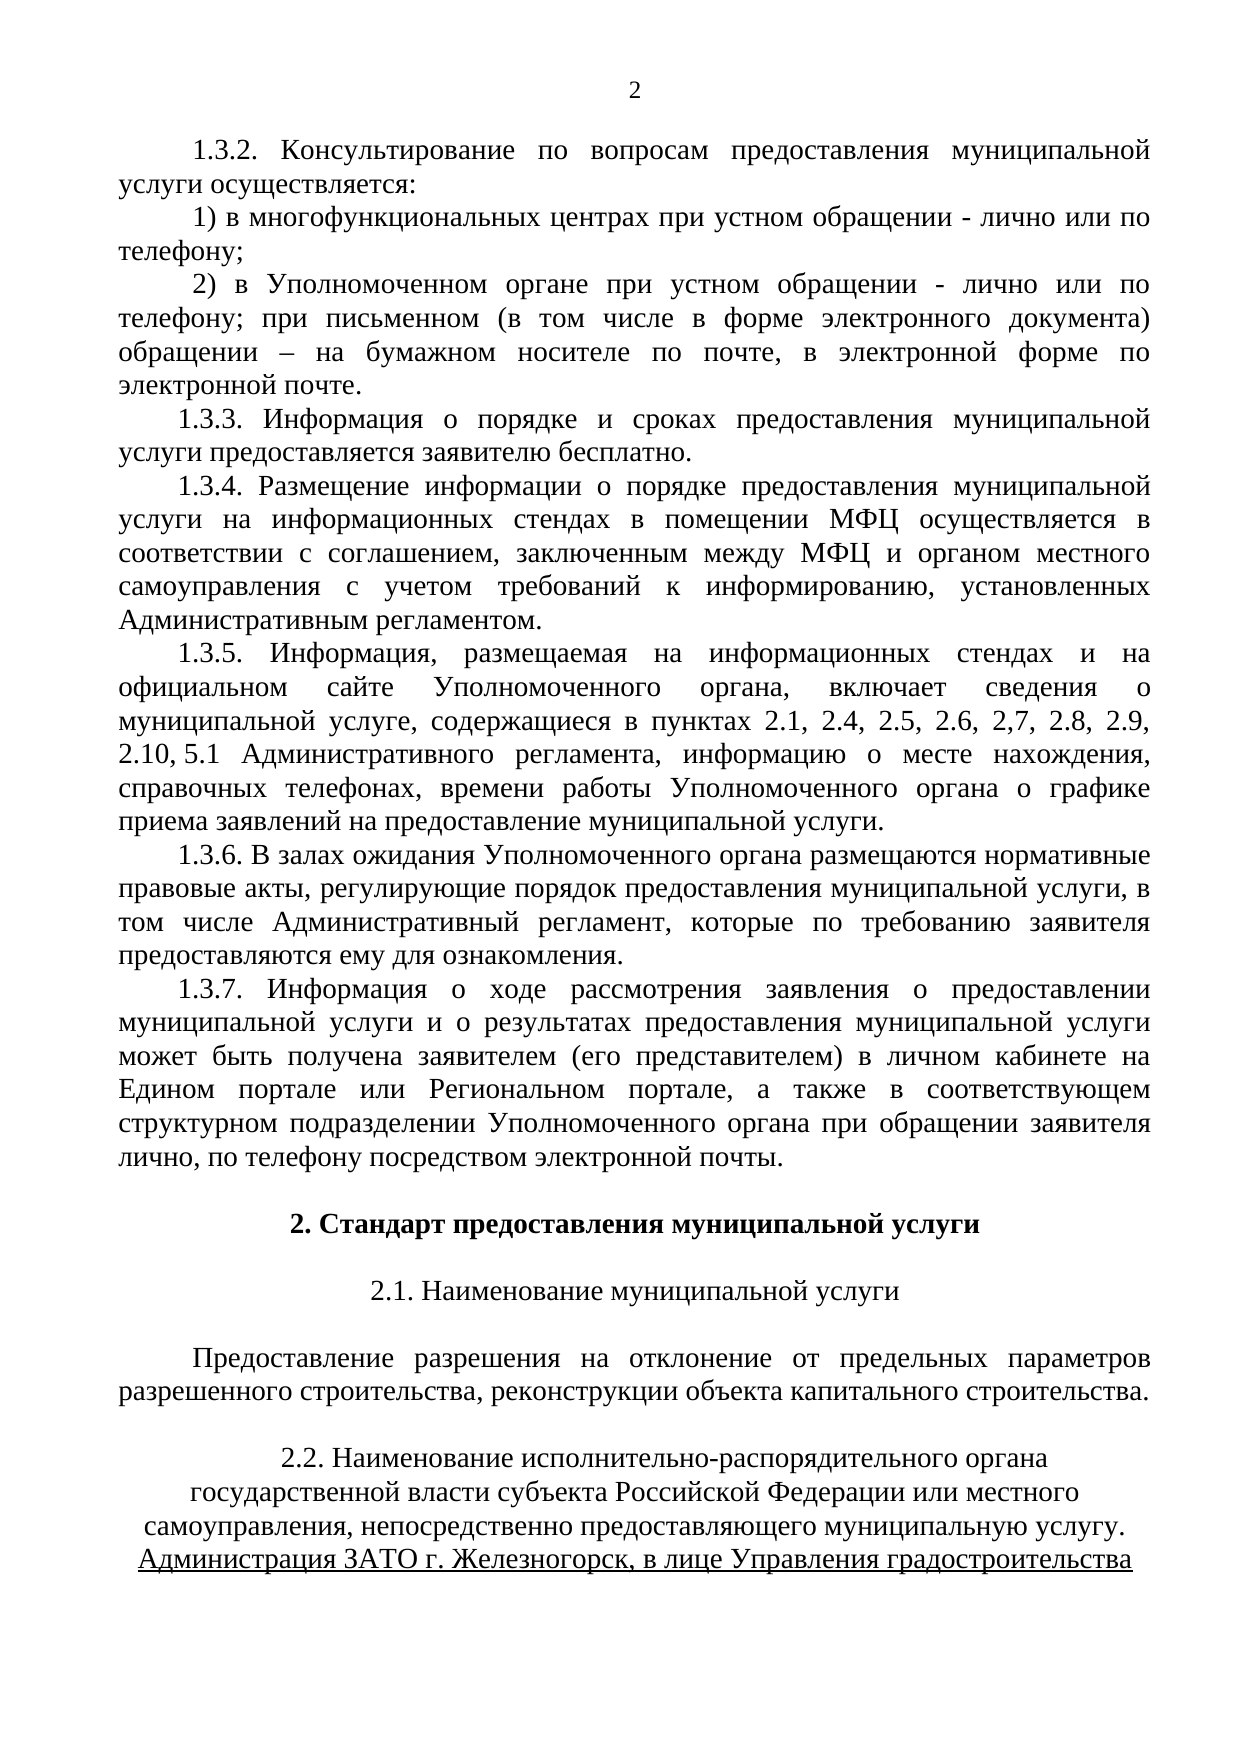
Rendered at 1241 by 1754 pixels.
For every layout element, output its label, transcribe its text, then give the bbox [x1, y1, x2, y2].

text 1.3.4. Размещение информации о порядке предоставления муниципальной услуги на информационных стендах в помещении МФЦ осуществляется в соответствии с соглашением, заключенным между МФЦ и органом местного самоуправления с учетом требований к информированию, установленных Административным регламентом. [118, 468, 1152, 636]
text 2. Стандарт предоставления муниципальной услуги [118, 1206, 1152, 1239]
text Администрация ЗАТО г. Железногорск, в лице Управления градостроительства [118, 1541, 1152, 1575]
text 2) в Уполномоченном органе при устном обращении - лично или по телефону; при письменном (в том числе в форме электронного документа) обращении – на бумажном носителе по почте, в электронной форме по электронной почте. [118, 267, 1152, 401]
text 1.3.6. В залах ожидания Уполномоченного органа размещаются нормативные правовые акты, регулирующие порядок предоставления муниципальной услуги, в том числе Административный регламент, которые по требованию заявителя предоставляются ему для ознакомления. [118, 837, 1152, 971]
text 2.1. Наименование муниципальной услуги [118, 1273, 1152, 1306]
text Предоставление разрешения на отклонение от предельных параметров разрешенного строительства, реконструкции объекта капитального строительства. [118, 1340, 1152, 1407]
text 1.3.5. Информация, размещаемая на информационных стендах и на официальном сайте Уполномоченного органа, включает сведения о муниципальной услуге, содержащиеся в пунктах 2.1, 2.4, 2.5, 2.6, 2,7, 2.8, 2.9, 2.10, 5.1 Административного регламента, информацию о месте нахождения, справочных телефонах, времени работы Уполномоченного органа о графике приема заявлений на предоставление муниципальной услуги. [118, 636, 1152, 837]
text 2.2. Наименование исполнительно-распорядительного органа государственной власти субъекта Российской Федерации или местного самоуправления, непосредственно предоставляющего муниципальную услугу. [118, 1441, 1152, 1541]
text 1) в многофункциональных центрах при устном обращении - лично или по телефону; [118, 199, 1152, 267]
text 1.3.2. Консультирование по вопросам предоставления муниципальной услуги осуществляется: [118, 132, 1152, 199]
text 1.3.3. Информация о порядке и сроках предоставления муниципальной услуги предоставляется заявителю бесплатно. [118, 401, 1152, 468]
text 1.3.7. Информация о ходе рассмотрения заявления о предоставлении муниципальной услуги и о результатах предоставления муниципальной услуги может быть получена заявителем (его представителем) в личном кабинете на Едином портале или Региональном портале, а также в соответствующем структурном подразделении Уполномоченного органа при обращении заявителя лично, по телефону посредством электронной почты. [118, 971, 1152, 1172]
